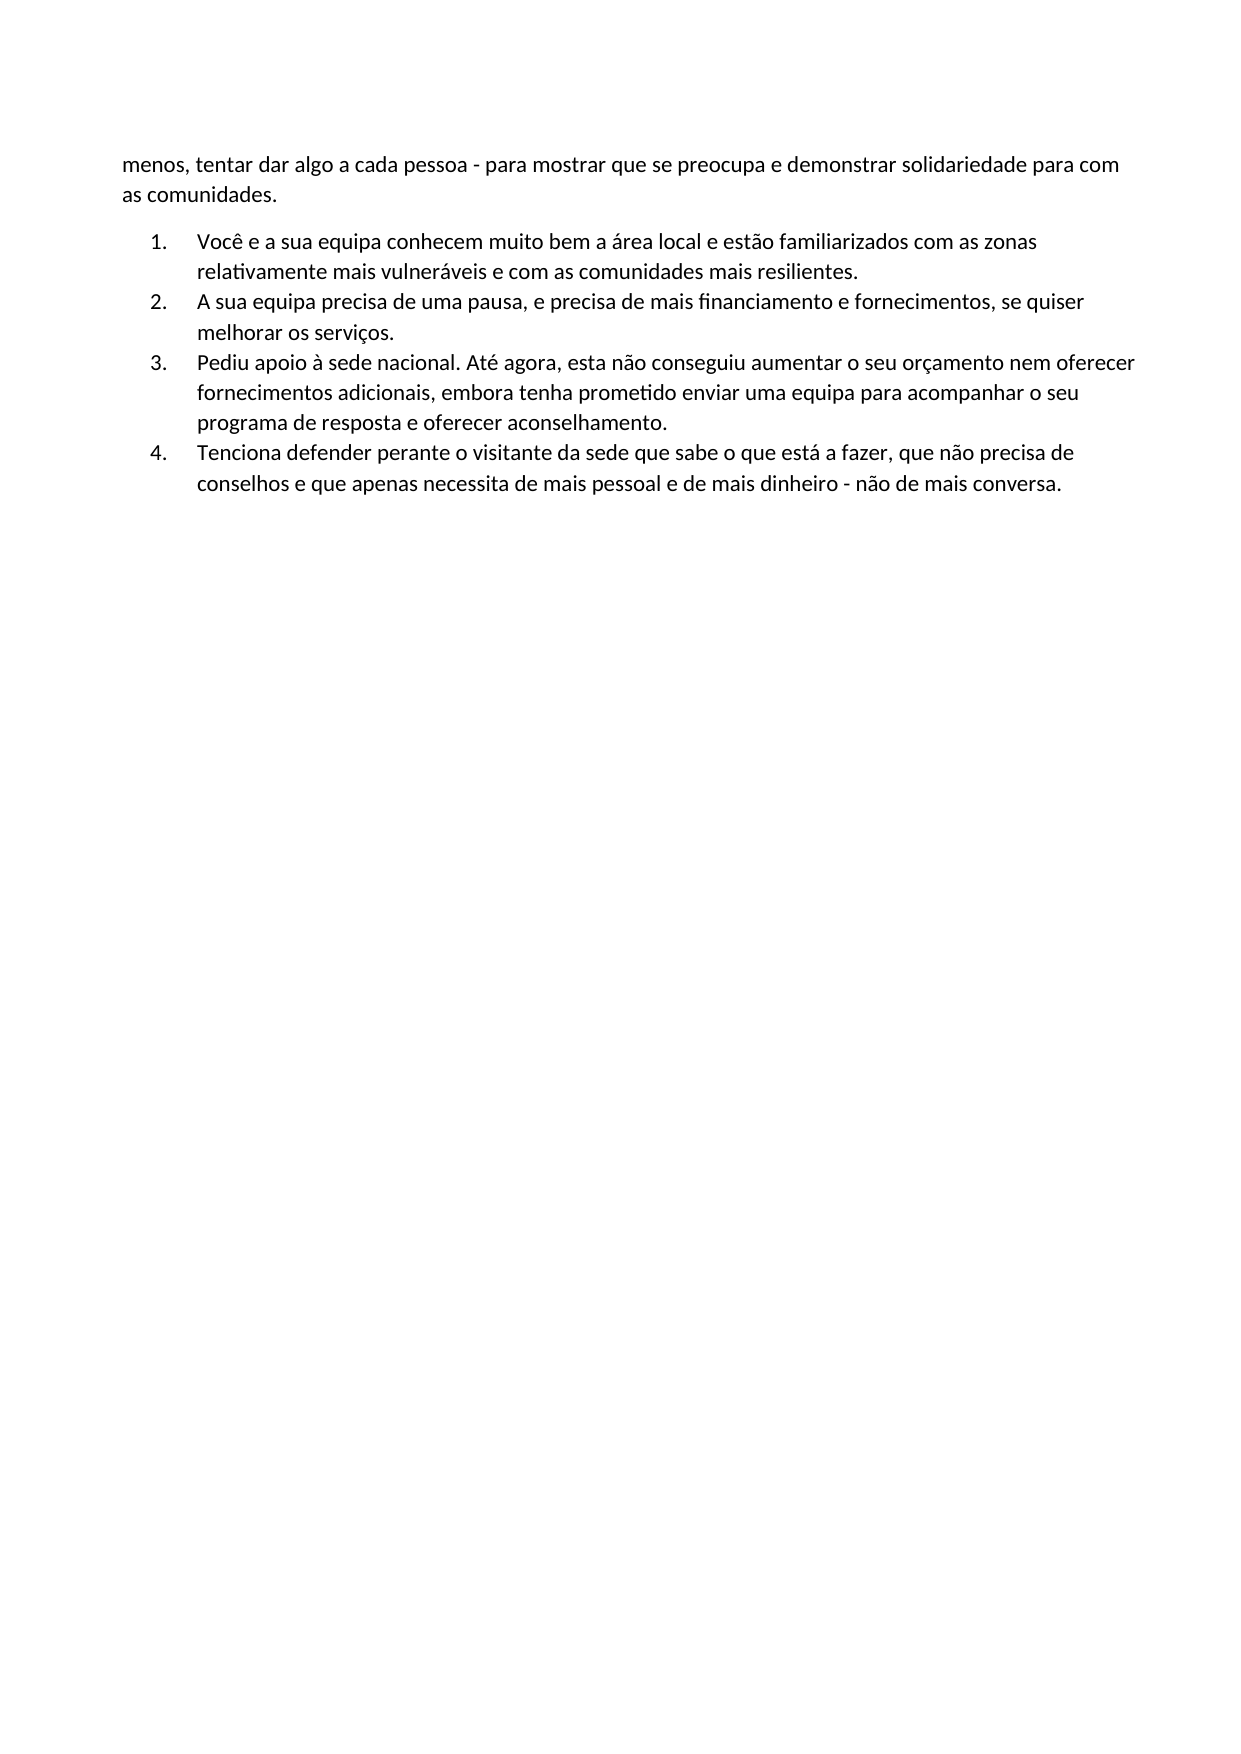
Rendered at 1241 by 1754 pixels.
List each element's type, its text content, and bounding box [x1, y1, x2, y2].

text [122, 150, 1144, 208]
text 4. Tenciona defender perante o visitante da sede que sabe o que está a fazer, que não precisa de conselhos e que apenas necessita de mais pessoal e de mais dinheiro - não de mais conversa. [150, 438, 1144, 497]
text 2. A sua equipa precisa de uma pausa, e precisa de mais financiamento e fornecimentos, se quiser melhorar os serviços. [150, 287, 1144, 346]
text 1. Você e a sua equipa conhecem muito bem a área local e estão familiarizados com as zonas relativamente mais vulneráveis e com as comunidades mais resilientes. [150, 227, 1144, 285]
text 3. Pediu apoio à sede nacional. Até agora, esta não conseguiu aumentar o seu orçamento nem oferecer fornecimentos adicionais, embora tenha prometido enviar uma equipa para acompanhar o seu programa de resposta e oferecer aconselhamento. [150, 348, 1144, 436]
